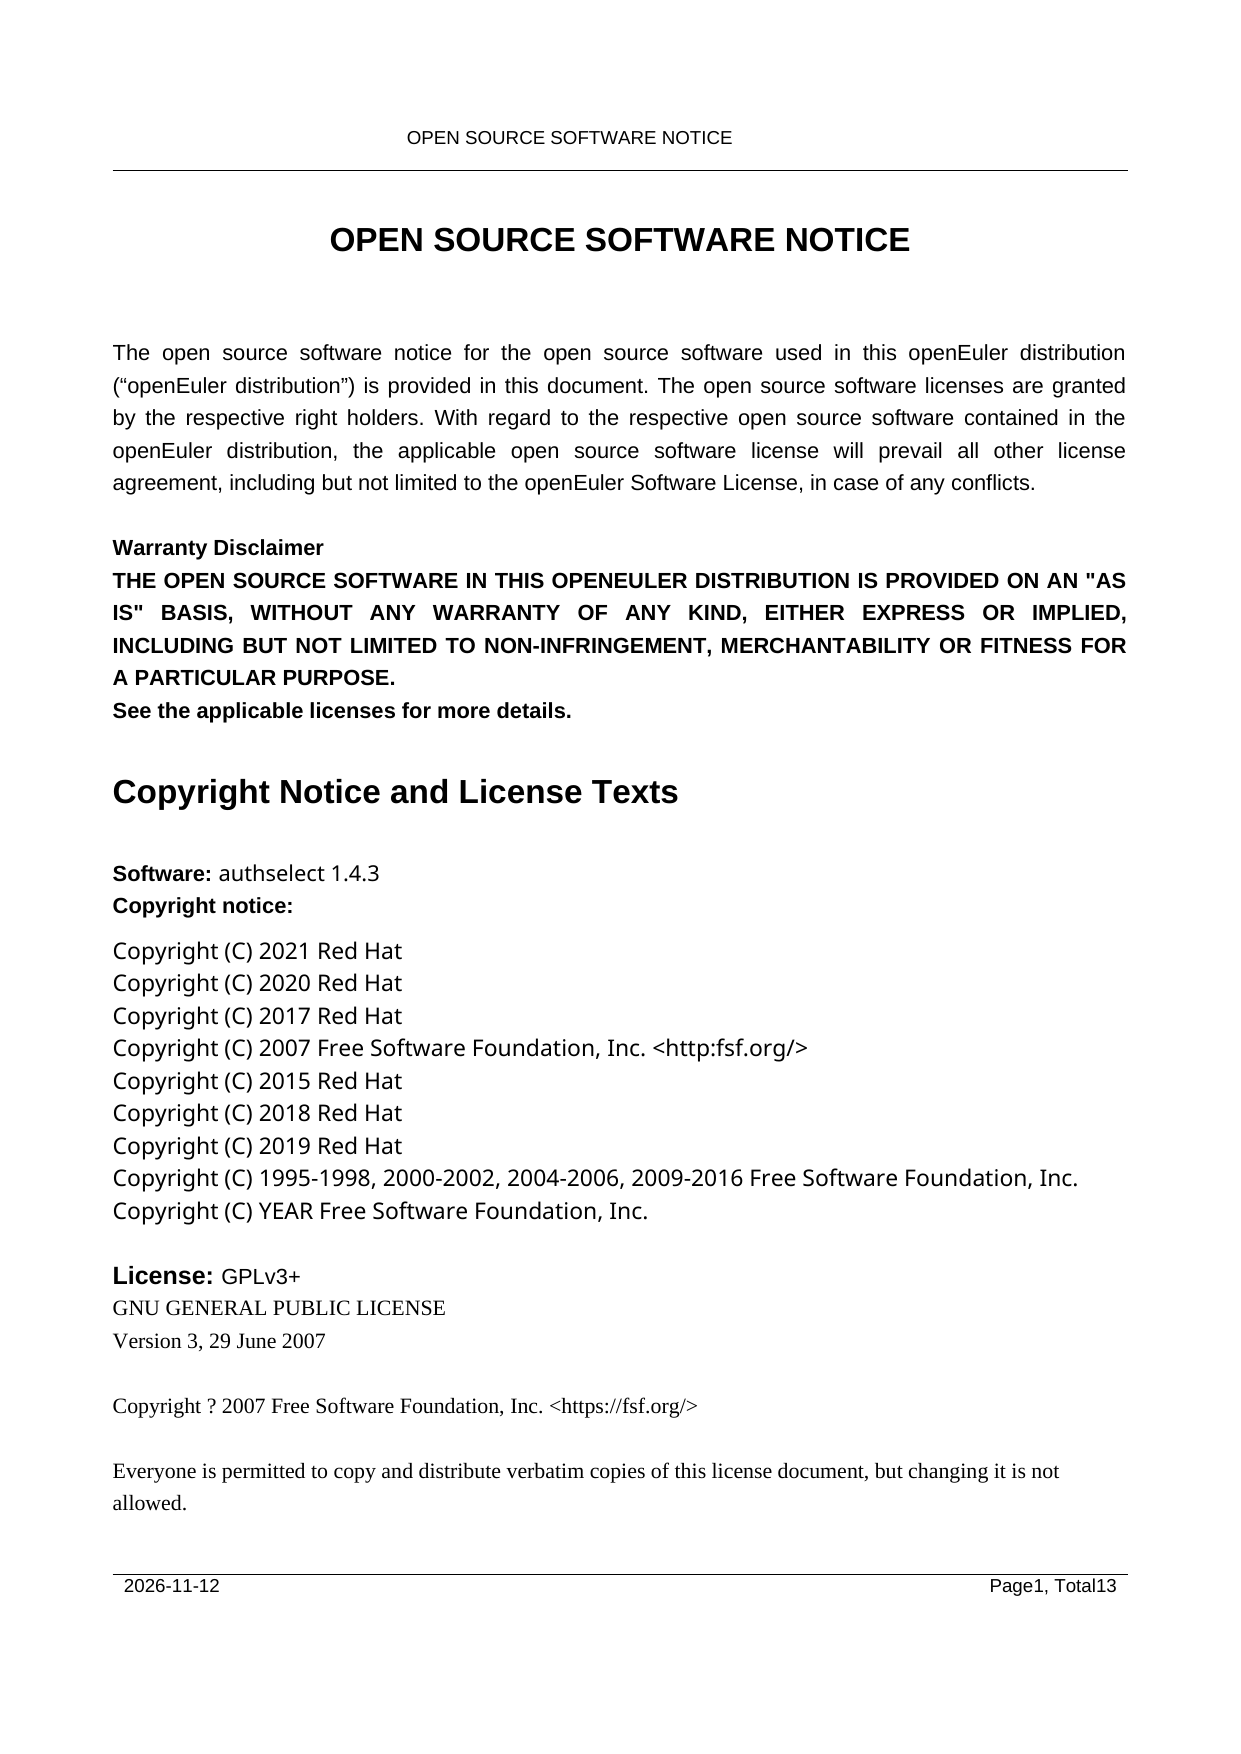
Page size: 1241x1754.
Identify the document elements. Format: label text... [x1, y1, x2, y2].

text Copyright notice: [112, 889, 1128, 921]
text Copyright Notice and License Texts [112, 759, 1128, 824]
text THE OPEN SOURCE SOFTWARE IN THIS OPENEULER DISTRIBUTION IS PROVIDED ON AN "AS IS" BASIS, WITHOUT ANY WARRANTY OF ANY KIND, EITHER EXPRESS OR IMPLIED, INCLUDING BUT NOT LIMITED TO NON-INFRINGEMENT, MERCHANTABILITY OR FITNESS FOR A PARTICULAR PURPOSE. See the applicable licenses for more details. [112, 564, 1128, 726]
text The open source software notice for the open source software used in this openEuler distribution (“openEuler distribution”) is provided in this document. The open source software licenses are granted by the respective right holders. With regard to the respective open source software contained in the openEuler distribution, the applicable open source software license will prevail all other license agreement, including but not limited to the openEuler Software License, in case of any conflicts. [112, 336, 1128, 499]
title Software: authselect 1.4.3 [112, 856, 1128, 889]
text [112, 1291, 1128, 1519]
text Copyright (C) 2021 Red Hat Copyright (C) 2020 Red Hat Copyright (C) 2017 Red Hat Copyright (C) 2007 Free Software Foundation, Inc. <http:fsf.org/> Copyright (C) 2015 Red Hat Copyright (C) 2018 Red Hat Copyright (C) 2019 Red Hat Copyright (C) 1995-1998, 2000-2002, 2004-2006, 2009-2016 Free Software Foundation, Inc. Copyright (C) YEAR Free Software Foundation, Inc. [112, 934, 1128, 1259]
text Warranty Disclaimer [112, 531, 1128, 564]
text License: GPLv3+ [112, 1259, 1128, 1291]
text OPEN SOURCE SOFTWARE NOTICE [112, 206, 1128, 271]
